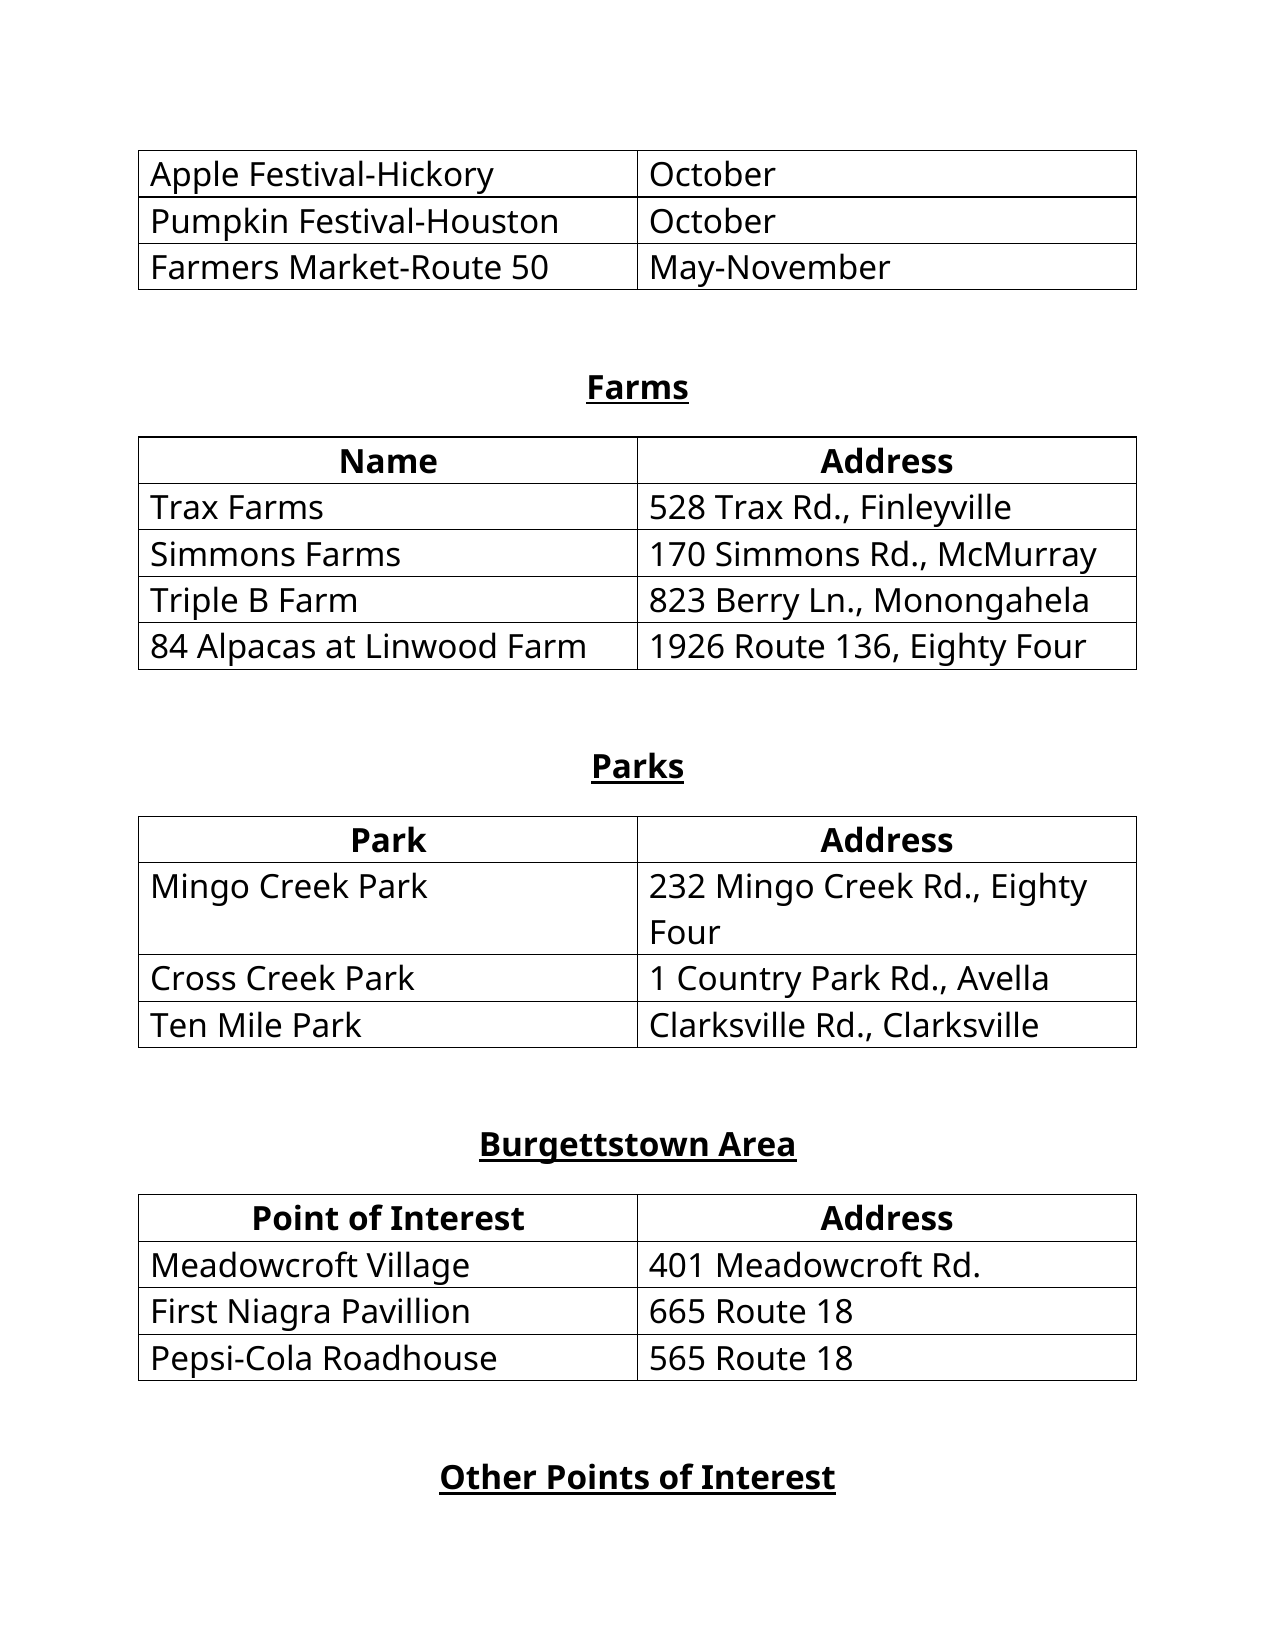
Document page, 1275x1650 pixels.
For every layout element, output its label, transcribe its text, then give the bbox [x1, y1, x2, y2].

table_header Point of Interest [139, 1195, 637, 1241]
text Burgettstown Area [150, 1121, 1125, 1167]
table_cell Clarksville Rd., Clarksville [638, 1002, 1136, 1047]
table_cell Simmons Farms [139, 530, 637, 576]
table_cell Cross Creek Park [139, 955, 637, 1001]
table_cell 528 Trax Rd., Finleyville [638, 484, 1136, 529]
table_cell 84 Alpacas at Linwood Farm [139, 623, 637, 669]
table_header Park [139, 817, 637, 862]
table_cell Pepsi-Cola Roadhouse [139, 1335, 637, 1380]
table_cell Farmers Market-Route 50 [139, 244, 637, 289]
table_cell 665 Route 18 [638, 1288, 1136, 1333]
table_header Name [139, 438, 637, 483]
table_cell 401 Meadowcroft Rd. [638, 1242, 1136, 1287]
table_cell 1 Country Park Rd., Avella [638, 955, 1136, 1001]
table_cell 1926 Route 136, Eighty Four [638, 623, 1136, 669]
text Parks [150, 743, 1125, 788]
table_header Address [638, 438, 1136, 483]
table_cell 232 Mingo Creek Rd., Eighty Four [638, 863, 1136, 954]
table_cell Mingo Creek Park [139, 863, 637, 954]
table_cell October [638, 151, 1136, 196]
table_cell 565 Route 18 [638, 1335, 1136, 1380]
table_header Address [638, 1195, 1136, 1241]
table_cell Apple Festival-Hickory [139, 151, 637, 196]
table_header Address [638, 817, 1136, 862]
table_cell 823 Berry Ln., Monongahela [638, 577, 1136, 622]
table_cell Pumpkin Festival-Houston [139, 198, 637, 243]
table_cell Trax Farms [139, 484, 637, 529]
text Other Points of Interest [150, 1454, 1125, 1499]
table_cell Triple B Farm [139, 577, 637, 622]
table_cell Ten Mile Park [139, 1002, 637, 1047]
table_cell Meadowcroft Village [139, 1242, 637, 1287]
table_cell 170 Simmons Rd., McMurray [638, 530, 1136, 576]
text Farms [150, 363, 1125, 409]
table_cell First Niagra Pavillion [139, 1288, 637, 1333]
table_cell May-November [638, 244, 1136, 289]
table_cell October [638, 198, 1136, 243]
